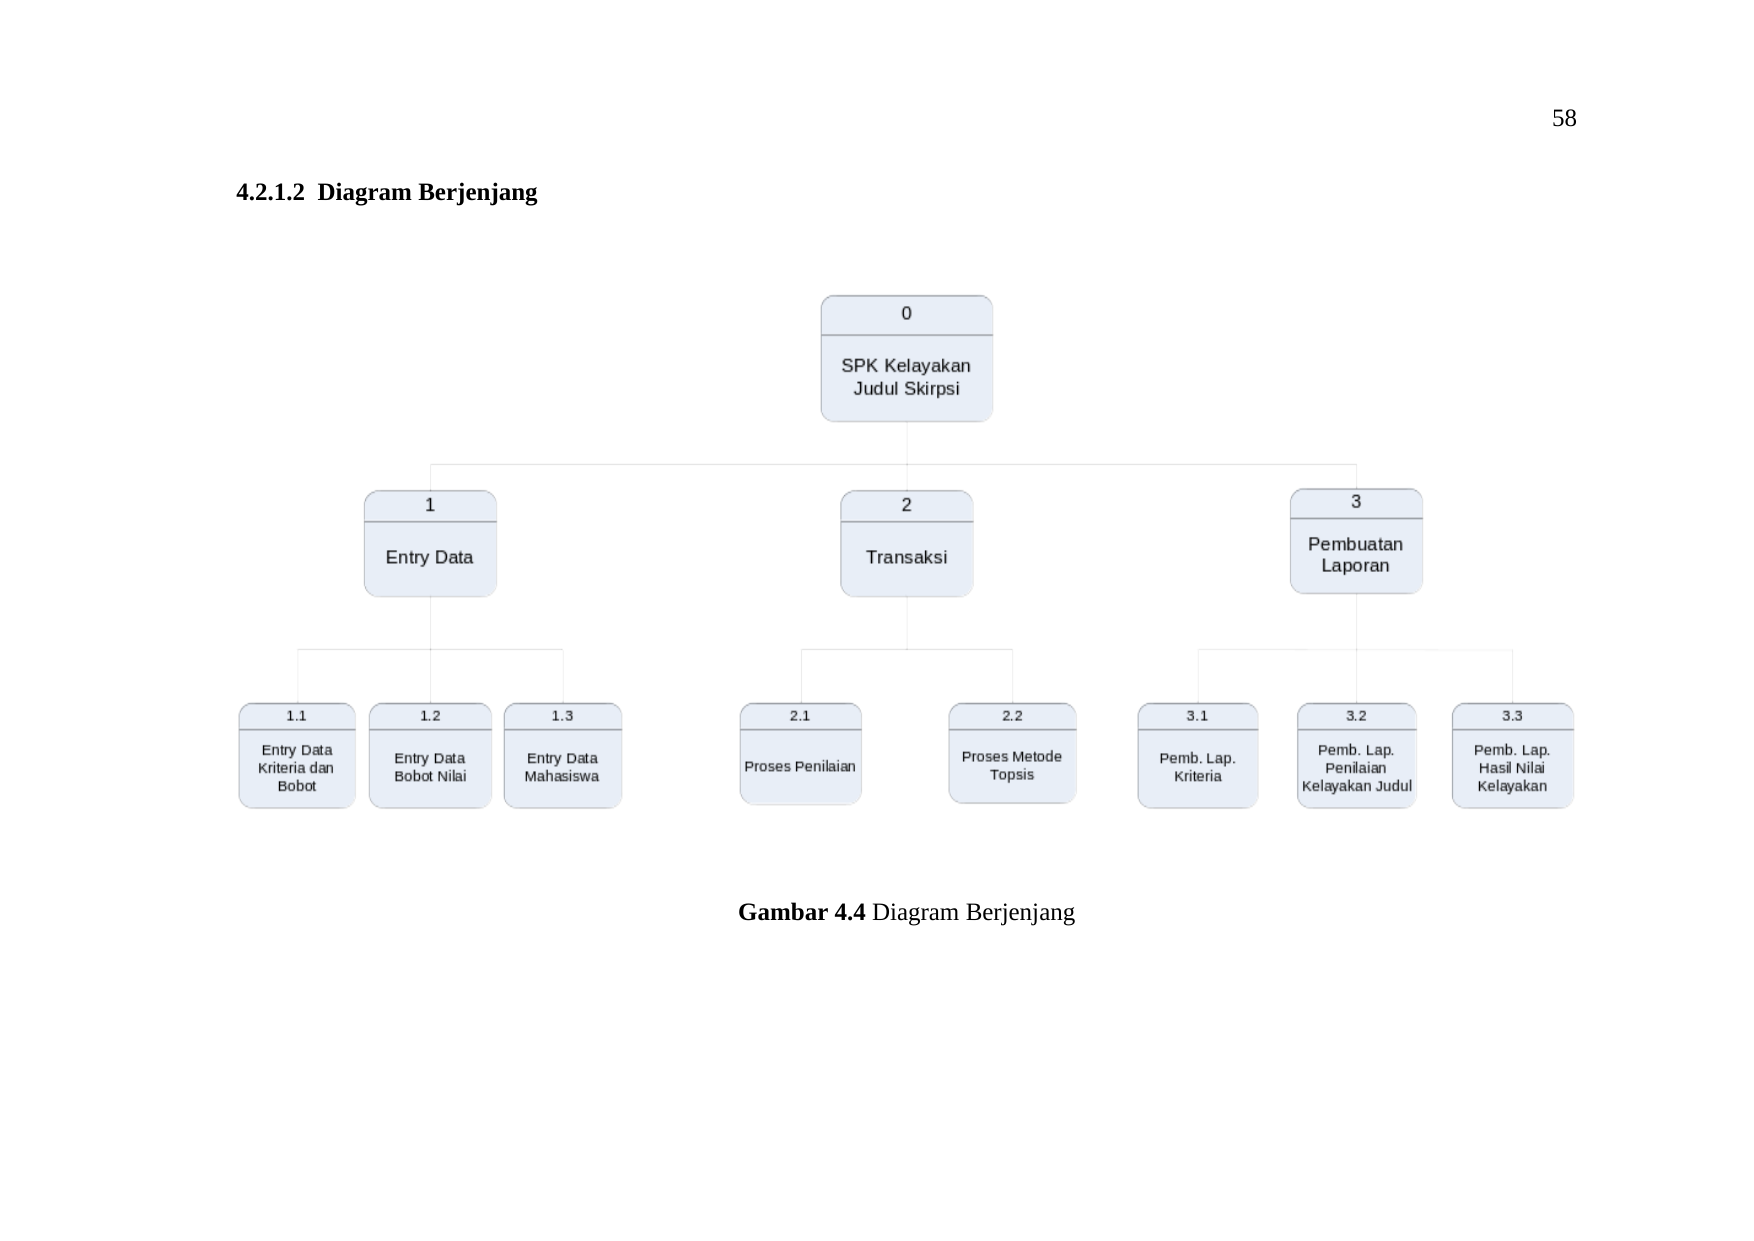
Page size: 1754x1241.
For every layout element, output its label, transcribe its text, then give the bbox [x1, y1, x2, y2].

text Gambar 4.4 Diagram Berjenjang [236, 897, 1577, 926]
text 4.2.1.2 Diagram Berjenjang [236, 177, 1577, 206]
